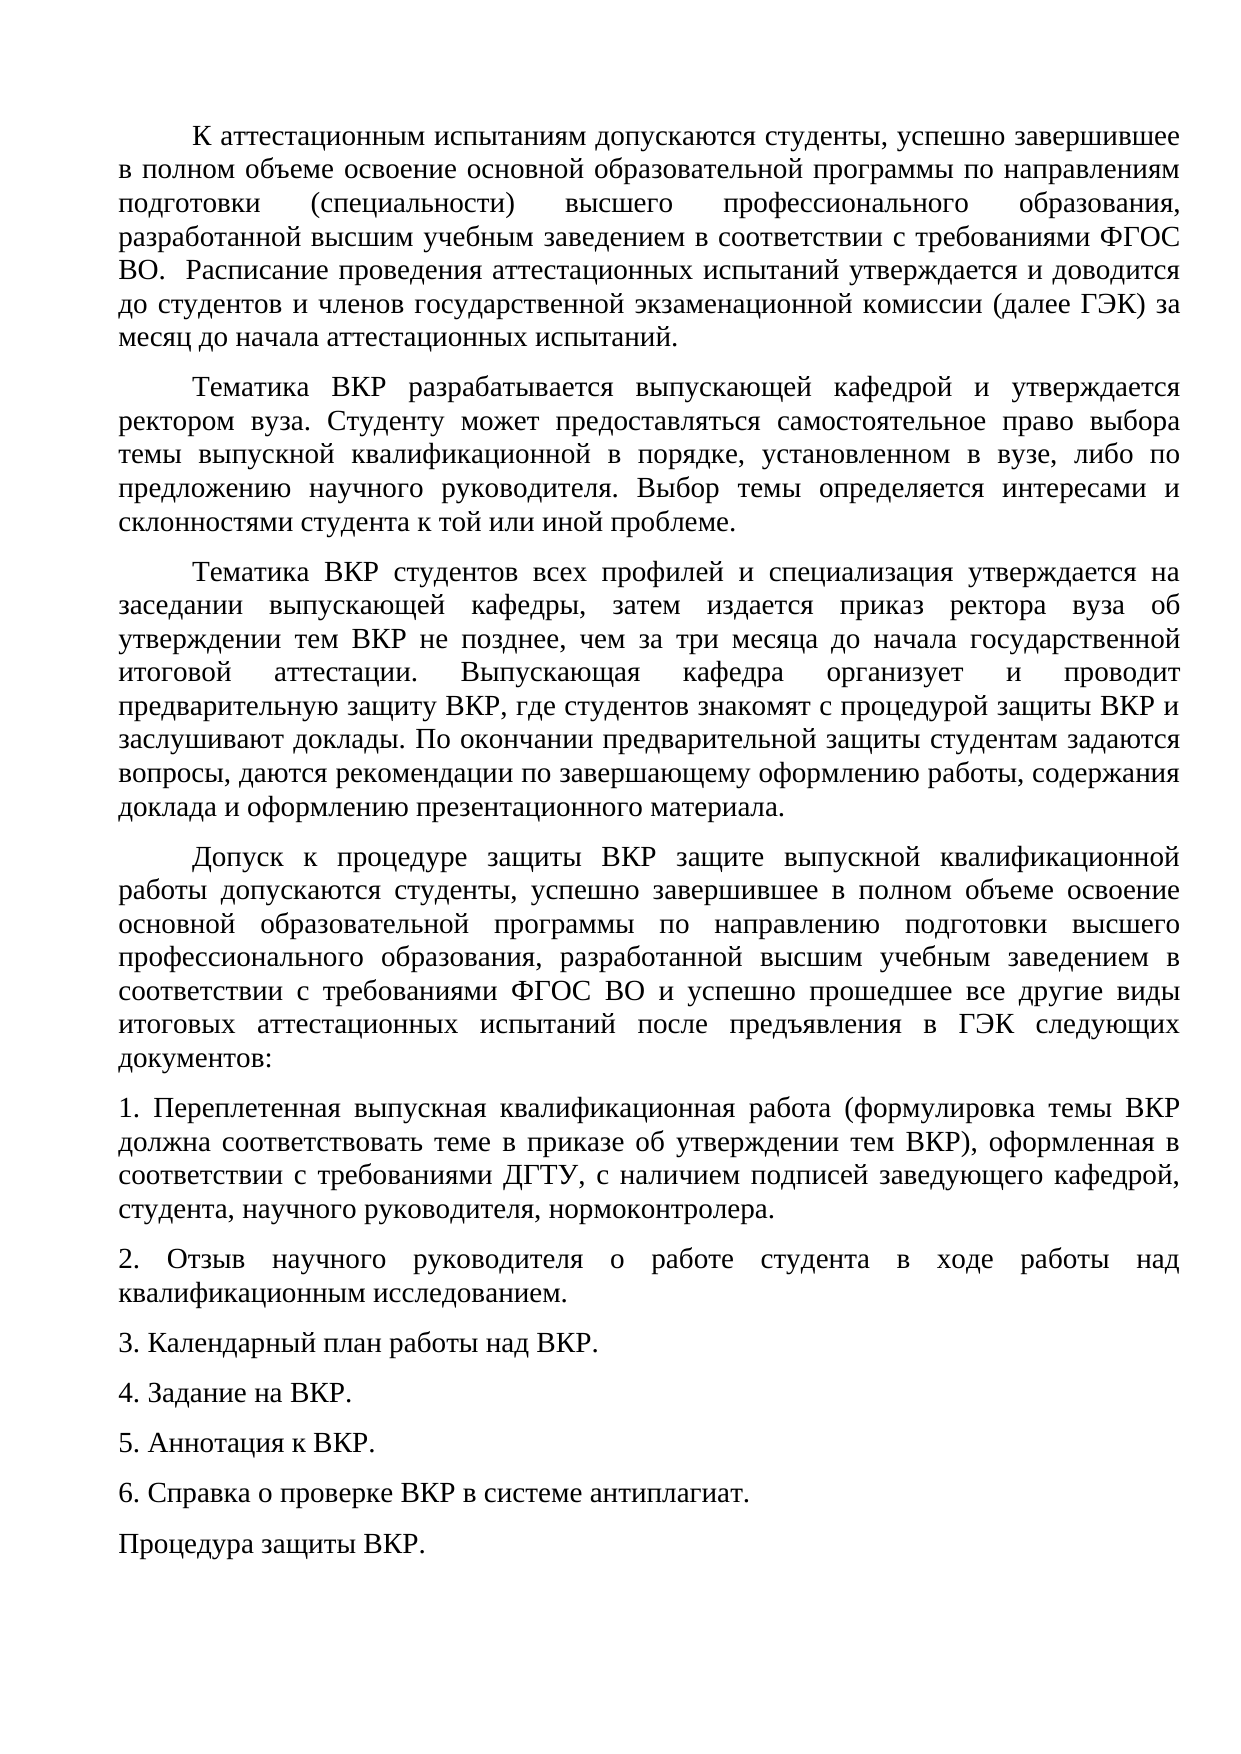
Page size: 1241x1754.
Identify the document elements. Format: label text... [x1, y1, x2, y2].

text Тематика ВКР студентов всех профилей и специализация утверждается на заседании выпускающей кафедры, затем издается приказ ректора вуза об утверждении тем ВКР не позднее, чем за три месяца до начала государственной итоговой аттестации. Выпускающая кафедра организует и проводит предварительную защиту ВКР, где студентов знакомят с процедурой защиты ВКР и заслушивают доклады. По окончании предварительной защиты студентам задаются вопросы, даются рекомендации по завершающему оформлению работы, содержания доклада и оформлению презентационного материала. [118, 554, 1181, 822]
text К аттестационным испытаниям допускаются студенты, успешно завершившее в полном объеме освоение основной образовательной программы по направлениям подготовки (специальности) высшего профессионального образования, разработанной высшим учебным заведением в соответствии с требованиями ФГОС ВО. Расписание проведения аттестационных испытаний утверждается и доводится до студентов и членов государственной экзаменационной комиссии (далее ГЭК) за месяц до начала аттестационных испытаний. [118, 118, 1181, 353]
text 3. Календарный план работы над ВКР. [118, 1325, 1181, 1358]
text Процедура защиты ВКР. [118, 1526, 1181, 1559]
text 5. Аннотация к ВКР. [118, 1425, 1181, 1459]
text 2. Отзыв научного руководителя о работе студента в ходе работы над квалификационным исследованием. [118, 1241, 1181, 1308]
text 6. Справка о проверке ВКР в системе антиплагиат. [118, 1476, 1181, 1509]
text 1. Переплетенная выпускная квалификационная работа (формулировка темы ВКР должна соответствовать теме в приказе об утверждении тем ВКР), оформленная в соответствии с требованиями ДГТУ, с наличием подписей заведующего кафедрой, студента, научного руководителя, нормоконтролера. [118, 1090, 1181, 1224]
text Допуск к процедуре защиты ВКР защите выпускной квалификационной работы допускаются студенты, успешно завершившее в полном объеме освоение основной образовательной программы по направлению подготовки высшего профессионального образования, разработанной высшим учебным заведением в соответствии с требованиями ФГОС ВО и успешно прошедшее все другие виды итоговых аттестационных испытаний после предъявления в ГЭК следующих документов: [118, 839, 1181, 1074]
text Тематика ВКР разрабатывается выпускающей кафедрой и утверждается ректором вуза. Студенту может предоставляться самостоятельное право выбора темы выпускной квалификационной в порядке, установленном в вузе, либо по предложению научного руководителя. Выбор темы определяется интересами и склонностями студента к той или иной проблеме. [118, 369, 1181, 537]
text 4. Задание на ВКР. [118, 1375, 1181, 1409]
